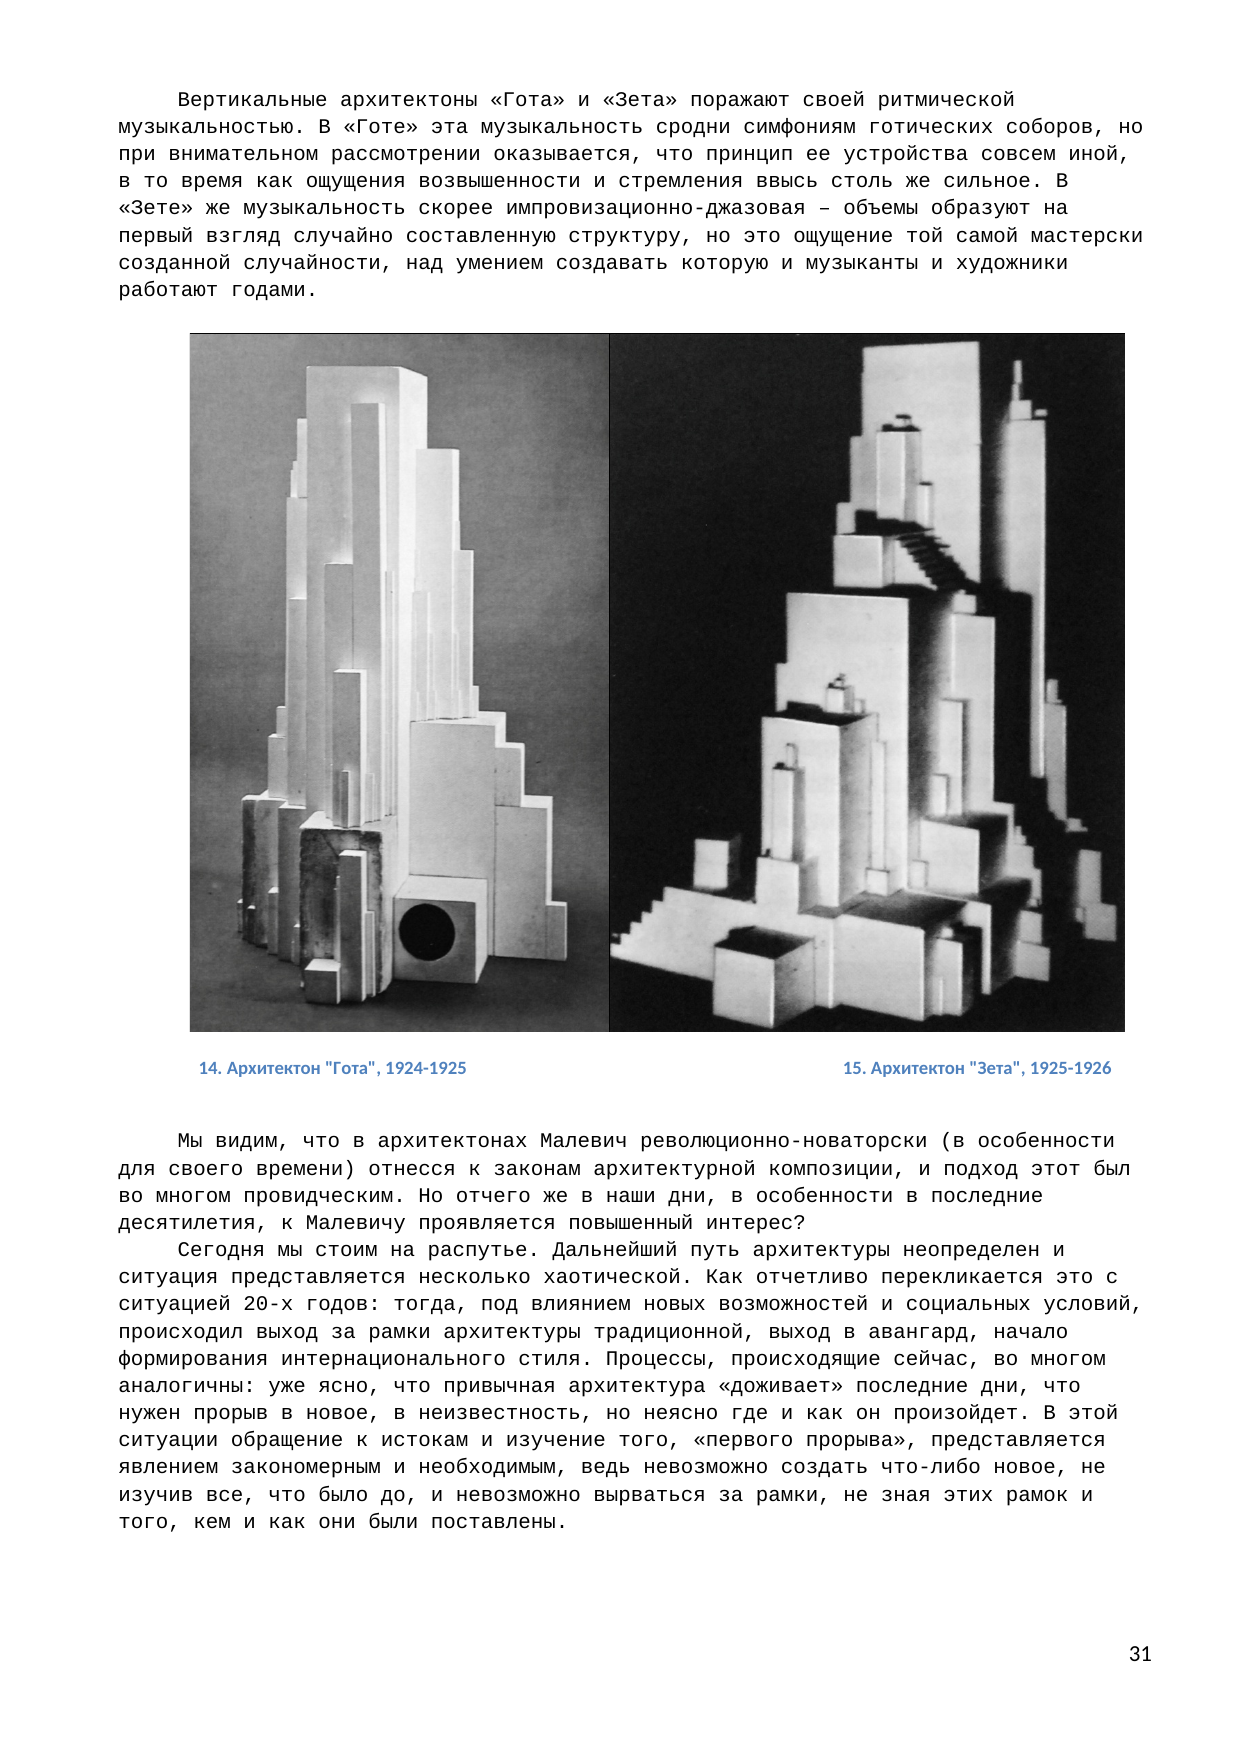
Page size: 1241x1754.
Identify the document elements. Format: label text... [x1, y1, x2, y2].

text Вертикальные архитектоны «Гота» и «Зета» поражают своей ритмической музыкальностью. В «Готе» эта музыкальность сродни симфониям готических соборов, но при внимательном рассмотрении оказывается, что принцип ее устройства совсем иной, в то время как ощущения возвышенности и стремления ввысь столь же сильное. В «Зете» же музыкальность скорее импровизационно-джазовая – объемы образуют на первый взгляд случайно составленную структуру, но это ощущение той самой мастерски созданной случайности, над умением создавать которую и музыканты и художники работают годами. [118, 89, 1152, 303]
text Мы видим, что в архитектонах Малевич революционно-новаторски (в особенности для своего времени) отнесся к законам архитектурной композиции, и подход этот был во многом провидческим. Но отчего же в наши дни, в особенности в последние десятилетия, к Малевичу проявляется повышенный интерес? [118, 1130, 1152, 1236]
picture [189, 333, 1125, 1032]
text 14. Архитектон "Гота", 1924-1925 15. Архитектон "Зета", 1925-1926 [118, 1056, 1152, 1079]
text Сегодня мы стоим на распутье. Дальнейший путь архитектуры неопределен и ситуация представляется несколько хаотической. Как отчетливо перекликается это с ситуацией 20-х годов: тогда, под влиянием новых возможностей и социальных условий, происходил выход за рамки архитектуры традиционной, выход в авангард, начало формирования интернационального стиля. Процессы, происходящие сейчас, во многом аналогичны: уже ясно, что привычная архитектура «доживает» последние дни, что нужен прорыв в новое, в неизвестность, но неясно где и как он произойдет. В этой ситуации обращение к истокам и изучение того, «первого прорыва», представляется явлением закономерным и необходимым, ведь невозможно создать что-либо новое, не изучив все, что было до, и невозможно вырваться за рамки, не зная этих рамок и того, кем и как они были поставлены. [118, 1239, 1152, 1534]
